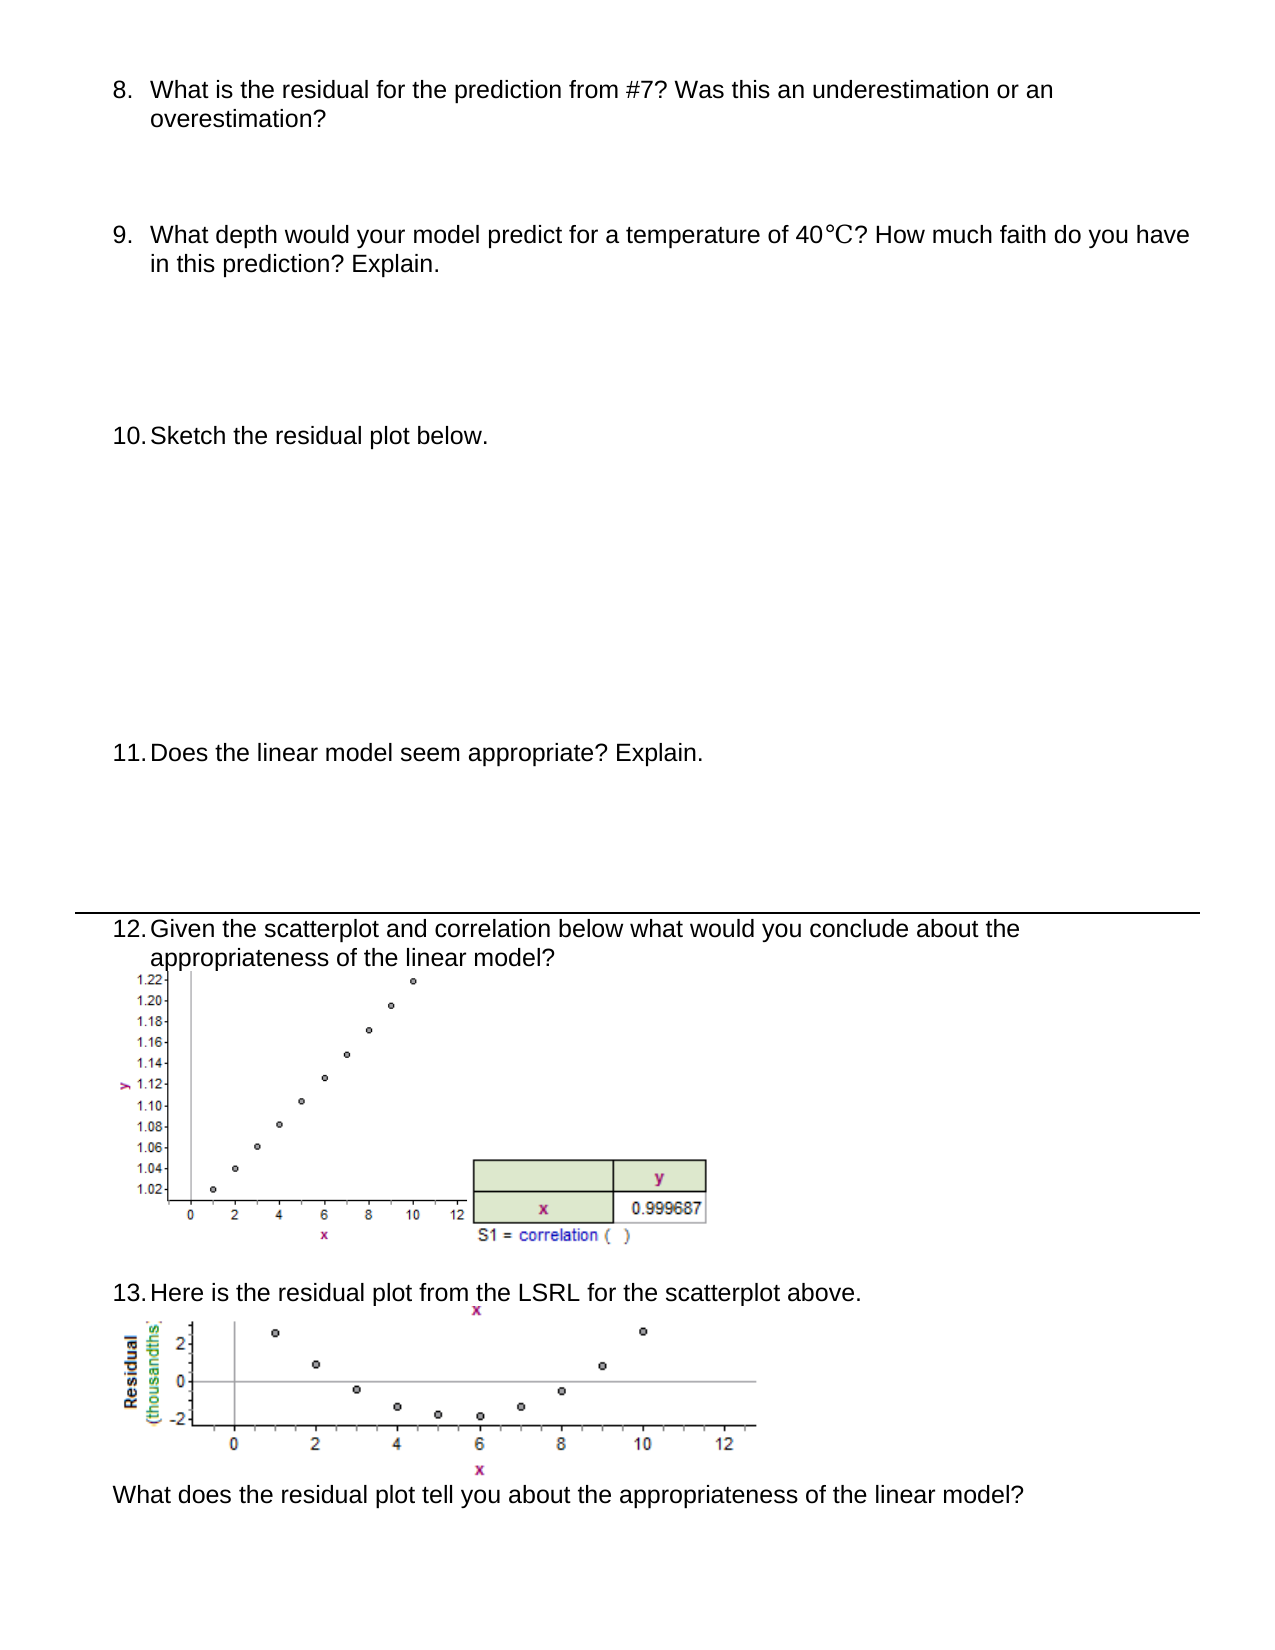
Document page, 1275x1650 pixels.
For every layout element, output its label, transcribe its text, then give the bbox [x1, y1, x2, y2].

list What is the residual for the prediction from #7? Was this an underestimation or an overestimation? [112, 75, 1200, 132]
list Here is the residual plot from the LSRL for the scatterplot above. [112, 1278, 1200, 1306]
list Given the scatterplot and correlation below what would you conclude about the appropriateness of the linear model? [112, 914, 1200, 971]
list What depth would your model predict for a temperature of 40℃? How much faith do you have in this prediction? Explain. [112, 219, 1200, 278]
list Does the linear model seem appropriate? Explain. [112, 738, 1200, 766]
picture [112, 971, 710, 1249]
list Sketch the residual plot below. [112, 421, 1200, 450]
text What does the residual plot tell you about the appropriateness of the linear model? [112, 1480, 1200, 1508]
picture [112, 1306, 757, 1480]
